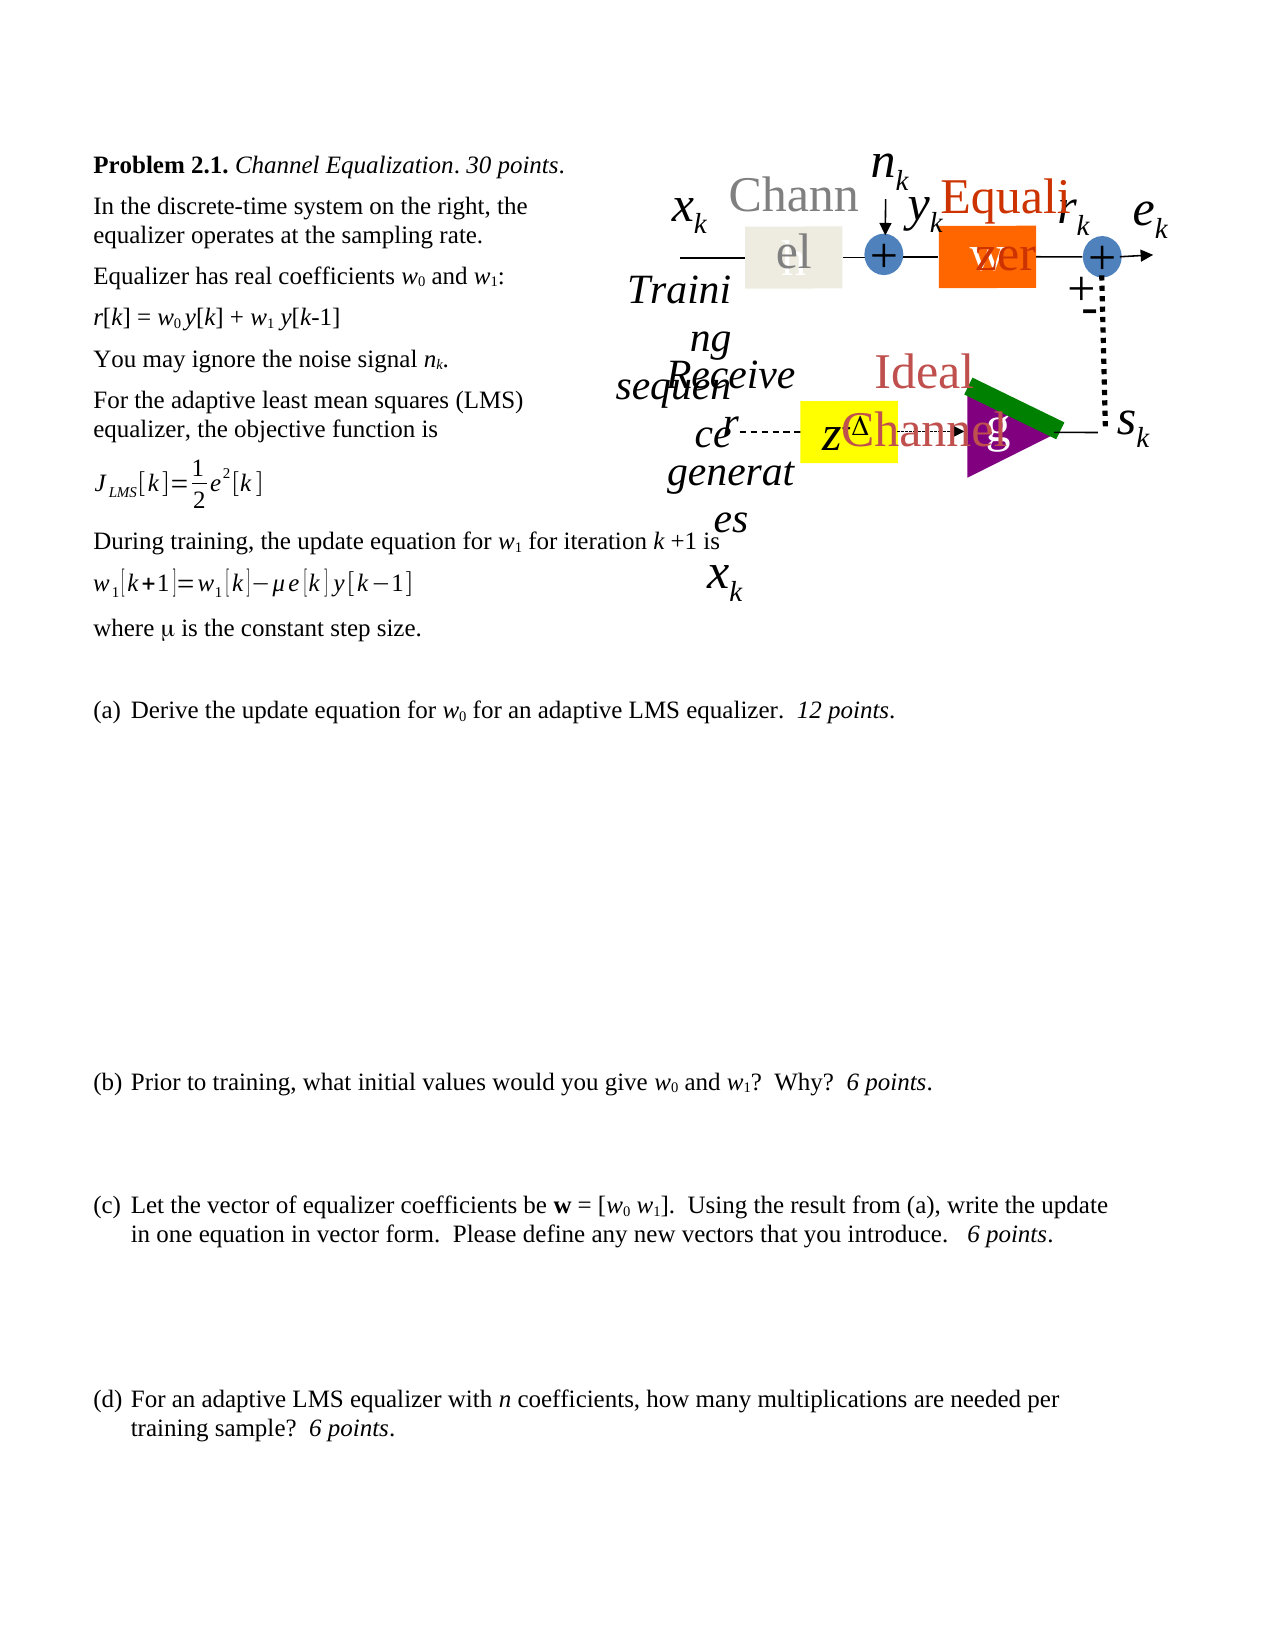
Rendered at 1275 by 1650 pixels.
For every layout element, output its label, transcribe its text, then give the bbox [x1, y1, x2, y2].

text Problem 2.1. Channel Equalization. 30 points. [93, 150, 1125, 179]
text r[k] = w0 y[k] + w1 y[k-1] [93, 302, 1125, 331]
text During training, the update equation for w1 for iteration k +1 is [93, 526, 1125, 555]
list Derive the update equation for w0 for an adaptive LMS equalizer. 12 points. [93, 696, 1125, 724]
text where  is the constant step size. [93, 613, 1125, 642]
list Let the vector of equalizer coefficients be w = [w0 w1]. Using the result from (a), write the update in one equation in vector form. Please define any new vectors that you introduce. 6 points. [93, 1191, 1125, 1248]
text You may ignore the noise signal nk. [93, 344, 1125, 372]
text Equalizer has real coefficients w0 and w1: [93, 261, 1125, 290]
text For the adaptive least mean squares (LMS) equalizer, the objective function is [990, 385, 1125, 442]
list For an adaptive LMS equalizer with n coefficients, how many multiplications are needed per training sample? 6 points. [93, 1384, 1125, 1442]
text For the adaptive least mean squares (LMS) equalizer, the objective function is [93, 385, 967, 442]
text In the discrete-time system on the right, the equalizer operates at the sampling rate. [93, 191, 1125, 249]
list Prior to training, what initial values would you give w0 and w1? Why? 6 points. [93, 1067, 1125, 1096]
